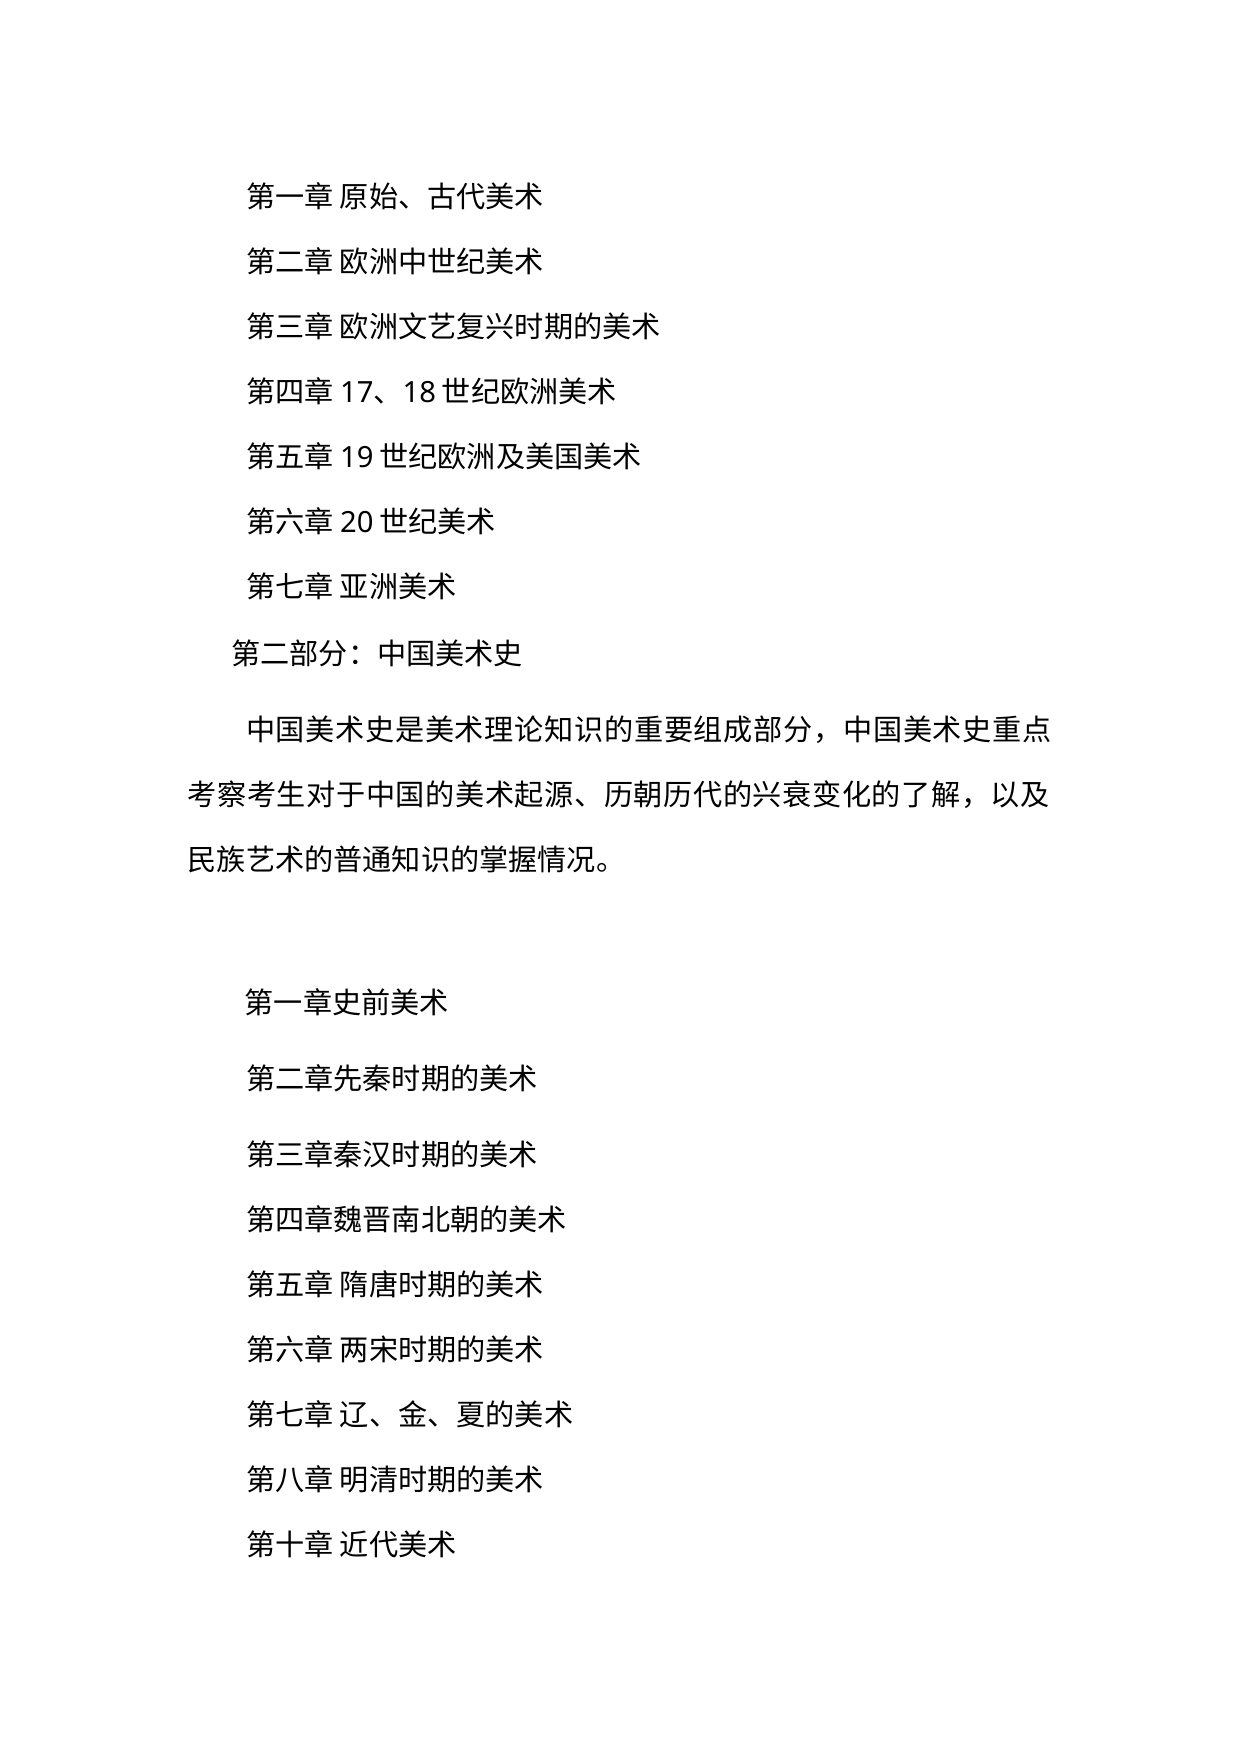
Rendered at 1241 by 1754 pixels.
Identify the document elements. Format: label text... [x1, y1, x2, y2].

text 第七章 辽、金、夏的美术 [187, 1380, 1053, 1445]
text 第五章 隋唐时期的美术 [187, 1250, 1053, 1315]
text 第十章 近代美术 [187, 1510, 1053, 1575]
text 中国美术史是美术理论知识的重要组成部分，中国美术史重点考察考生对于中国的美术起源、历朝历代的兴衰变化的了解，以及民族艺术的普通知识的掌握情况。 [187, 695, 1053, 890]
text 第七章 亚洲美术 [187, 552, 1053, 617]
text 第四章魏晋南北朝的美术 [187, 1185, 1053, 1250]
text 第六章 20世纪美术 [187, 487, 1053, 552]
text 第一章 原始、古代美术 [187, 162, 1053, 227]
text 第二部分：中国美术史 [231, 619, 1053, 684]
text 第四章 17、18世纪欧洲美术 [187, 357, 1053, 422]
text 第二章 欧洲中世纪美术 [187, 227, 1053, 292]
text 第三章秦汉时期的美术 [187, 1120, 1053, 1185]
text 第二章先秦时期的美术 [187, 1044, 1053, 1109]
text 第三章 欧洲文艺复兴时期的美术 [187, 292, 1053, 357]
text 第五章 19世纪欧洲及美国美术 [187, 422, 1053, 487]
text 第一章史前美术 [187, 968, 1053, 1033]
text 第八章 明清时期的美术 [187, 1445, 1053, 1510]
text 第六章 两宋时期的美术 [187, 1315, 1053, 1380]
